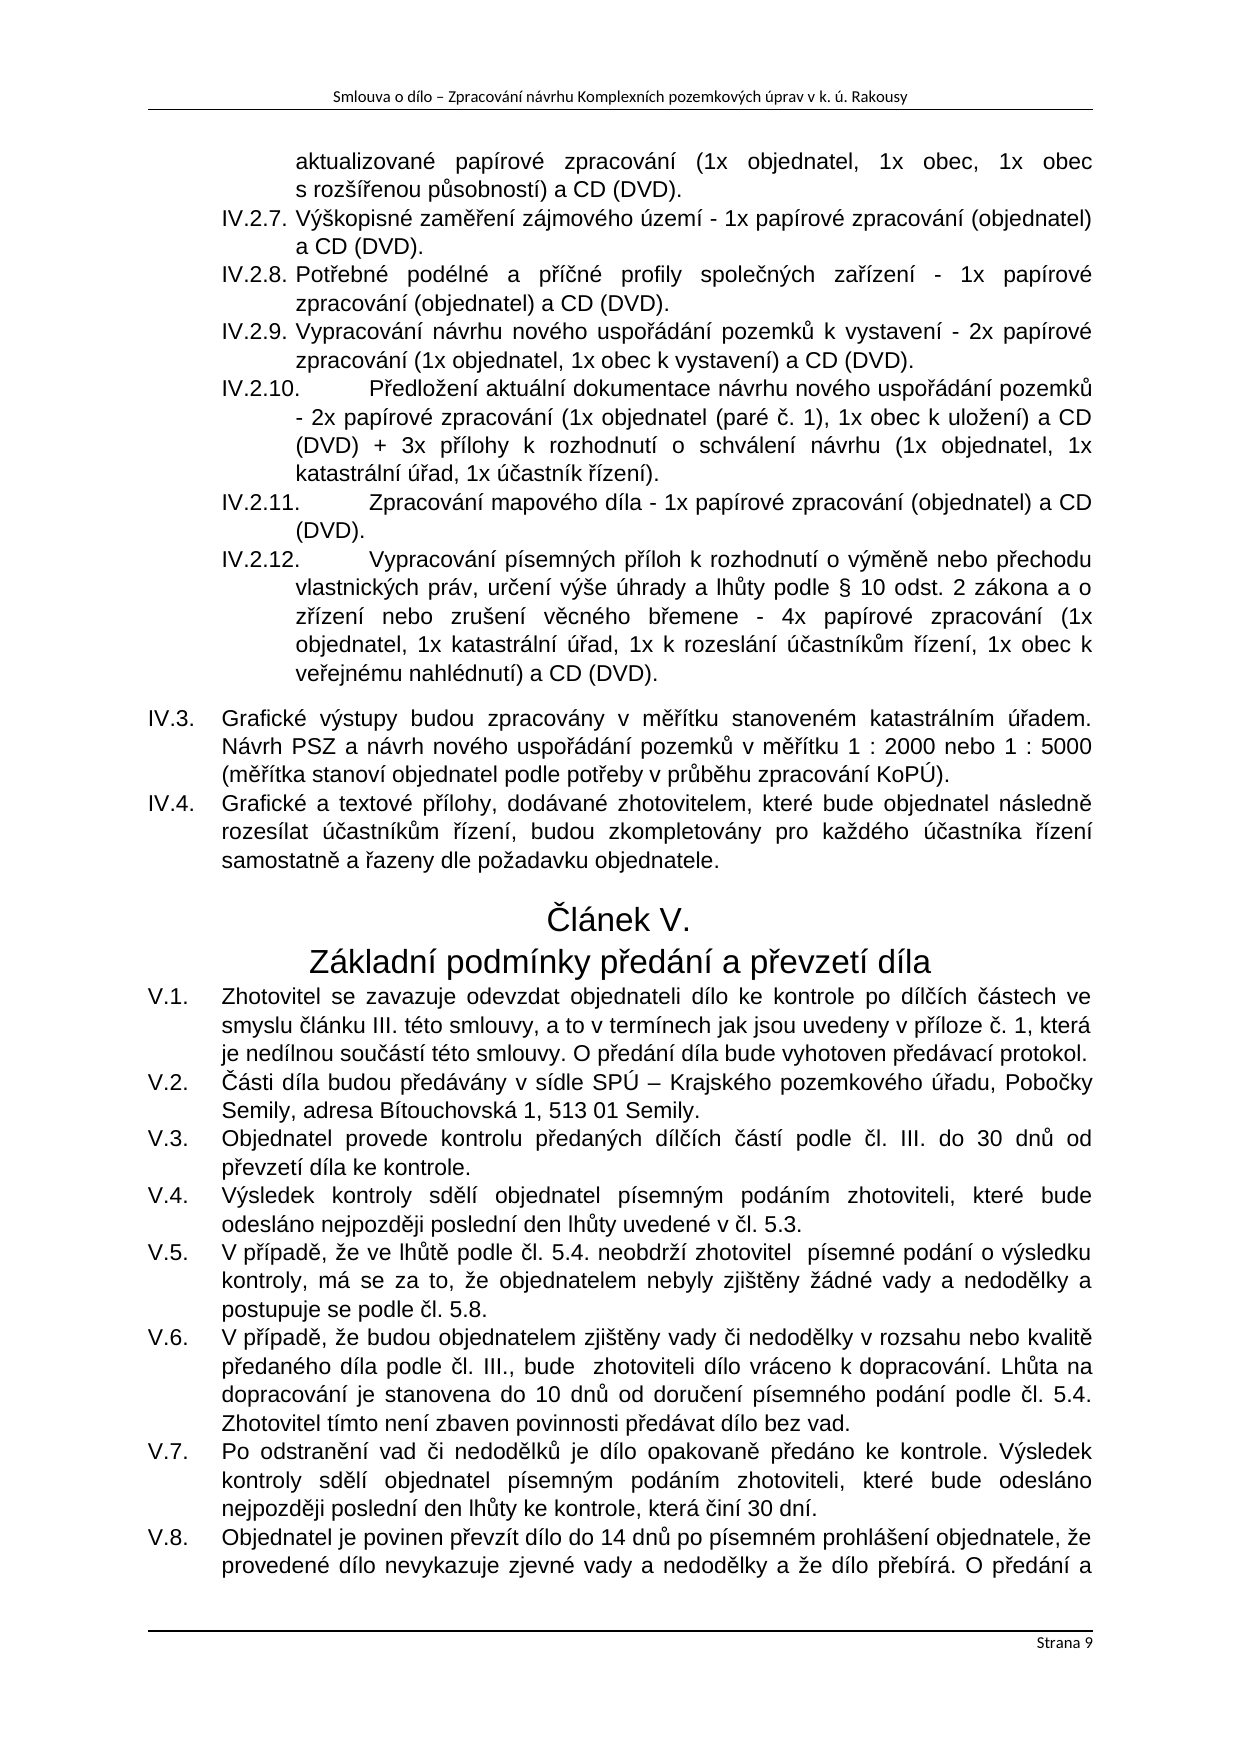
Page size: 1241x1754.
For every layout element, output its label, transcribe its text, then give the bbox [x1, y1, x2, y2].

list V případě, že budou objednatelem zjištěny vady či nedodělky v rozsahu nebo kvalitě předaného díla podle čl. III., bude zhotoviteli dílo vráceno k dopracování. Lhůta na dopracování je stanovena do 10 dnů od doručení písemného podání podle čl. 5.4. Zhotovitel tímto není zbaven povinnosti předávat dílo bez vad. [148, 1324, 1093, 1436]
text Vypracování návrhu nového uspořádání pozemků k vystavení - 2x papírové zpracování (1x objednatel, 1x obec k vystavení) a CD (DVD). [221, 318, 1093, 373]
list Zhotovitel se zavazuje odevzdat objednateli dílo ke kontrole po dílčích částech ve smyslu článku III. této smlouvy, a to v termínech jak jsou uvedeny v příloze č. 1, která je nedílnou součástí této smlouvy. O předání díla bude vyhotoven předávací protokol. [148, 983, 1093, 1066]
text Potřebné podélné a příčné profily společných zařízení - 1x papírové zpracování (objednatel) a CD (DVD). [221, 261, 1093, 316]
text Vypracování písemných příloh k rozhodnutí o výměně nebo přechodu vlastnických práv, určení výše úhrady a lhůty podle § 10 odst. 2 zákona a o zřízení nebo zrušení věcného břemene - 4x papírové zpracování (1x objednatel, 1x katastrální úřad, 1x k rozeslání účastníkům řízení, 1x obec k veřejnému nahlédnutí) a CD (DVD). [221, 546, 1093, 686]
list Grafické výstupy budou zpracovány v měřítku stanoveném katastrálním úřadem. Návrh PSZ a návrh nového uspořádání pozemků v měřítku 1 : 2000 nebo 1 : 5000 (měřítka stanoví objednatel podle potřeby v průběhu zpracování KoPÚ). [148, 704, 1093, 788]
list Po odstranění vad či nedodělků je dílo opakovaně předáno ke kontrole. Výsledek kontroly sdělí objednatel písemným podáním zhotoviteli, které bude odesláno nejpozději poslední den lhůty ke kontrole, která činí 30 dní. [148, 1438, 1093, 1521]
list Části díla budou předávány v sídle SPÚ – Krajského pozemkového úřadu, Pobočky Semily, adresa Bítouchovská 1, 513 01 Semily. [148, 1068, 1093, 1123]
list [148, 1523, 1093, 1578]
list Objednatel provede kontrolu předaných dílčích částí podle čl. III. do 30 dnů od převzetí díla ke kontrole. [148, 1125, 1093, 1180]
list Grafické a textové přílohy, dodávané zhotovitelem, které bude objednatel následně rozesílat účastníkům řízení, budou zkompletovány pro každého účastníka řízení samostatně a řazeny dle požadavku objednatele. [148, 790, 1093, 873]
list V případě, že ve lhůtě podle čl. 5.4. neobdrží zhotovitel písemné podání o výsledku kontroly, má se za to, že objednatelem nebyly zjištěny žádné vady a nedodělky a postupuje se podle čl. 5.8. [148, 1239, 1093, 1322]
list Výsledek kontroly sdělí objednatel písemným podáním zhotoviteli, které bude odesláno nejpozději poslední den lhůty uvedené v čl. 5.3. [148, 1182, 1093, 1237]
text Předložení aktuální dokumentace návrhu nového uspořádání pozemků - 2x papírové zpracování (1x objednatel (paré č. 1), 1x obec k uložení) a CD (DVD) + 3x přílohy k rozhodnutí o schválení návrhu (1x objednatel, 1x katastrální úřad, 1x účastník řízení). [221, 375, 1093, 487]
text Výškopisné zaměření zájmového území - 1x papírové zpracování (objednatel) a CD (DVD). [221, 204, 1093, 259]
subtitle Základní podmínky předání a převzetí díla [148, 900, 1093, 980]
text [221, 148, 1093, 202]
text Zpracování mapového díla - 1x papírové zpracování (objednatel) a CD (DVD). [221, 489, 1093, 544]
